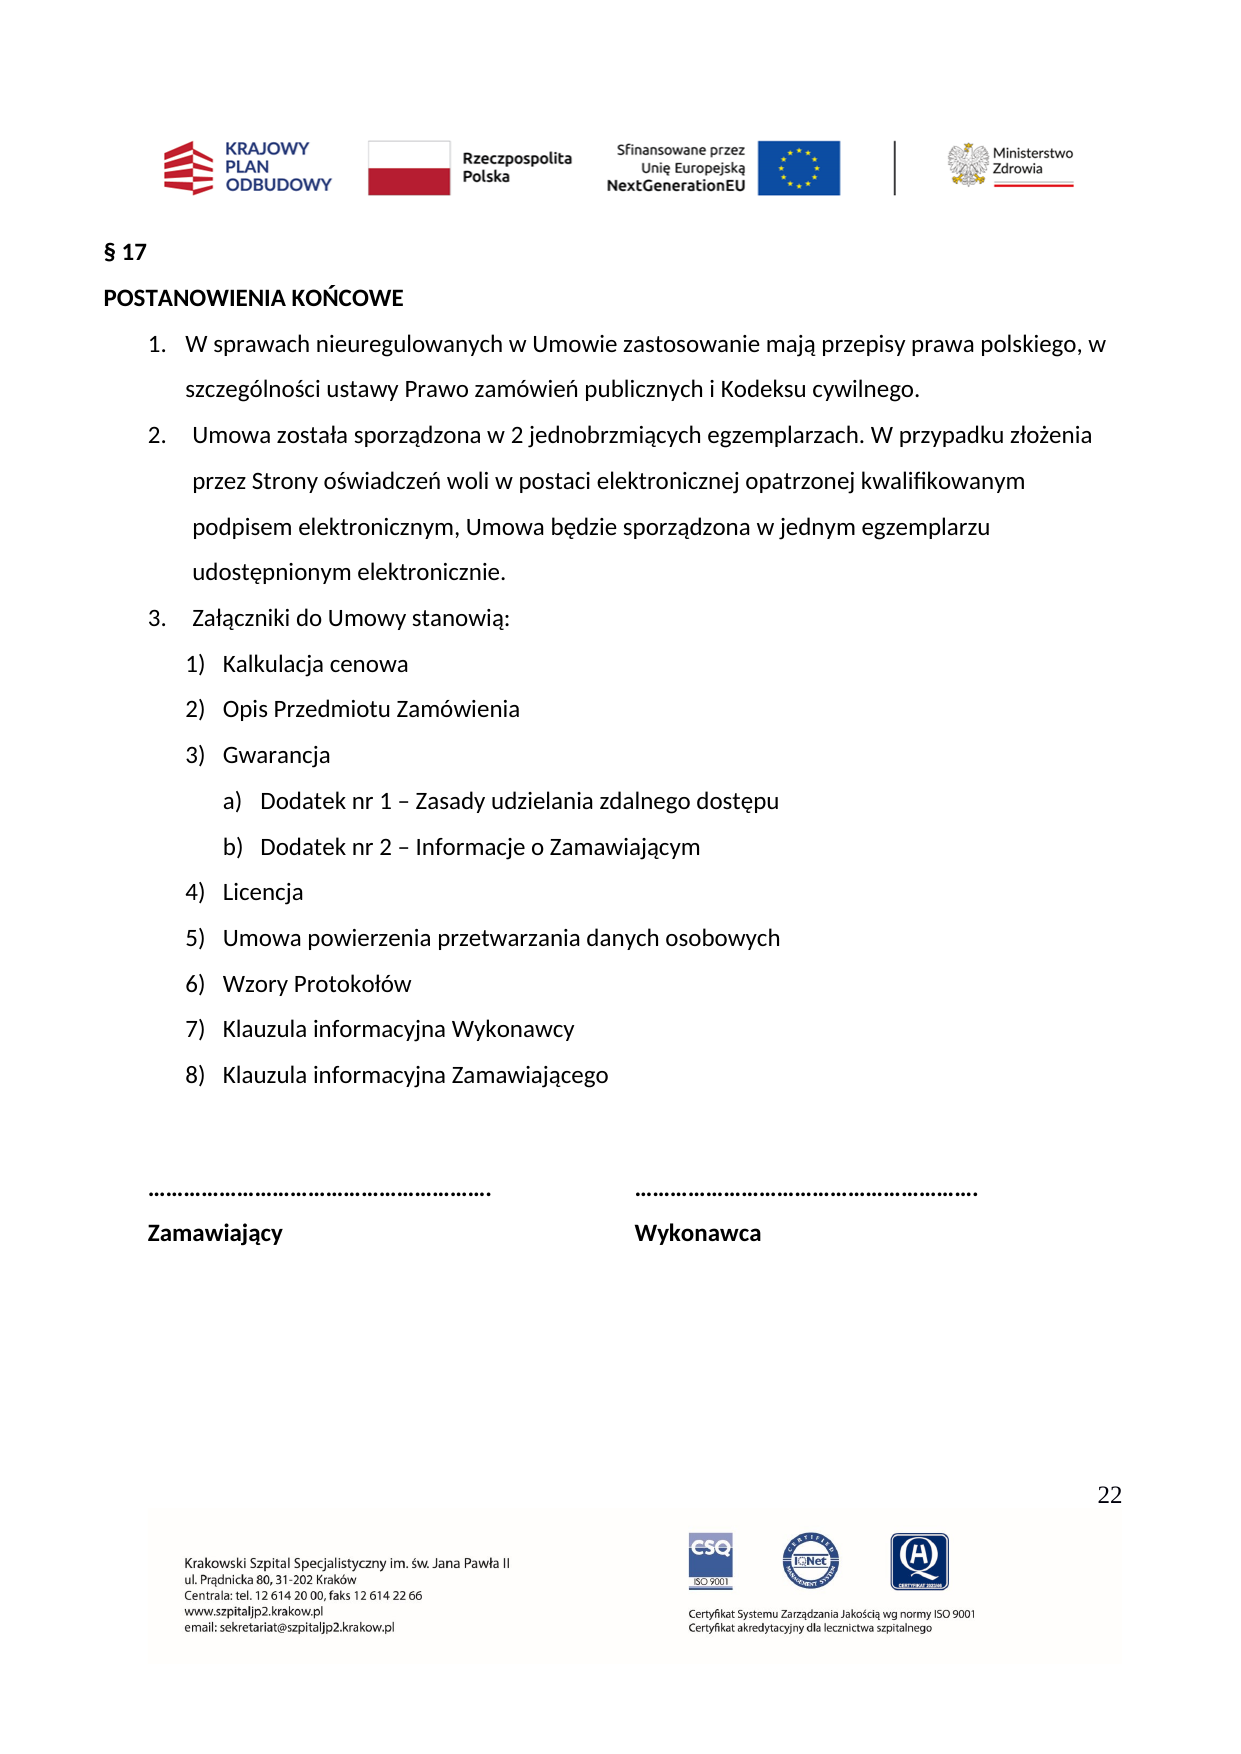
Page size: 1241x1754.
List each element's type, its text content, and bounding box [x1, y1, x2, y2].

list Klauzula informacyjna Zamawiającego [185, 1059, 1122, 1090]
table_header …………………………………………………. Wykonawca [623, 1172, 1110, 1261]
list Dodatek nr 2 – Informacje o Zamawiającym [223, 831, 1122, 861]
list Umowa została sporządzona w 2 jednobrzmiących egzemplarzach. W przypadku złożenia przez Strony oświadczeń woli w postaci elektronicznej opatrzonej kwalifikowanym podpisem elektronicznym, Umowa będzie sporządzona w jednym egzemplarzu udostępnionym elektronicznie. [148, 419, 1122, 587]
list Klauzula informacyjna Wykonawcy [185, 1014, 1122, 1044]
text § 17 [103, 236, 1122, 267]
list Opis Przedmiotu Zamówienia [185, 693, 1122, 724]
list Kalkulacja cenowa [185, 648, 1122, 678]
list Wzory Protokołów [185, 968, 1122, 998]
picture [147, 118, 1093, 212]
list Załączniki do Umowy stanowią: [148, 602, 1122, 633]
list Gwarancja [185, 739, 1122, 770]
list Licencja [185, 876, 1122, 907]
text POSTANOWIENIA KOŃCOWE [103, 282, 1122, 312]
picture [147, 1508, 1123, 1664]
list Umowa powierzenia przetwarzania danych osobowych [185, 922, 1122, 953]
list Dodatek nr 1 – Zasady udzielania zdalnego dostępu [223, 785, 1122, 816]
table_header …………………………………………………. Zamawiający [136, 1172, 623, 1261]
list W sprawach nieuregulowanych w Umowie zastosowanie mają przepisy prawa polskiego, w szczególności ustawy Prawo zamówień publicznych i Kodeksu cywilnego. [148, 328, 1122, 404]
